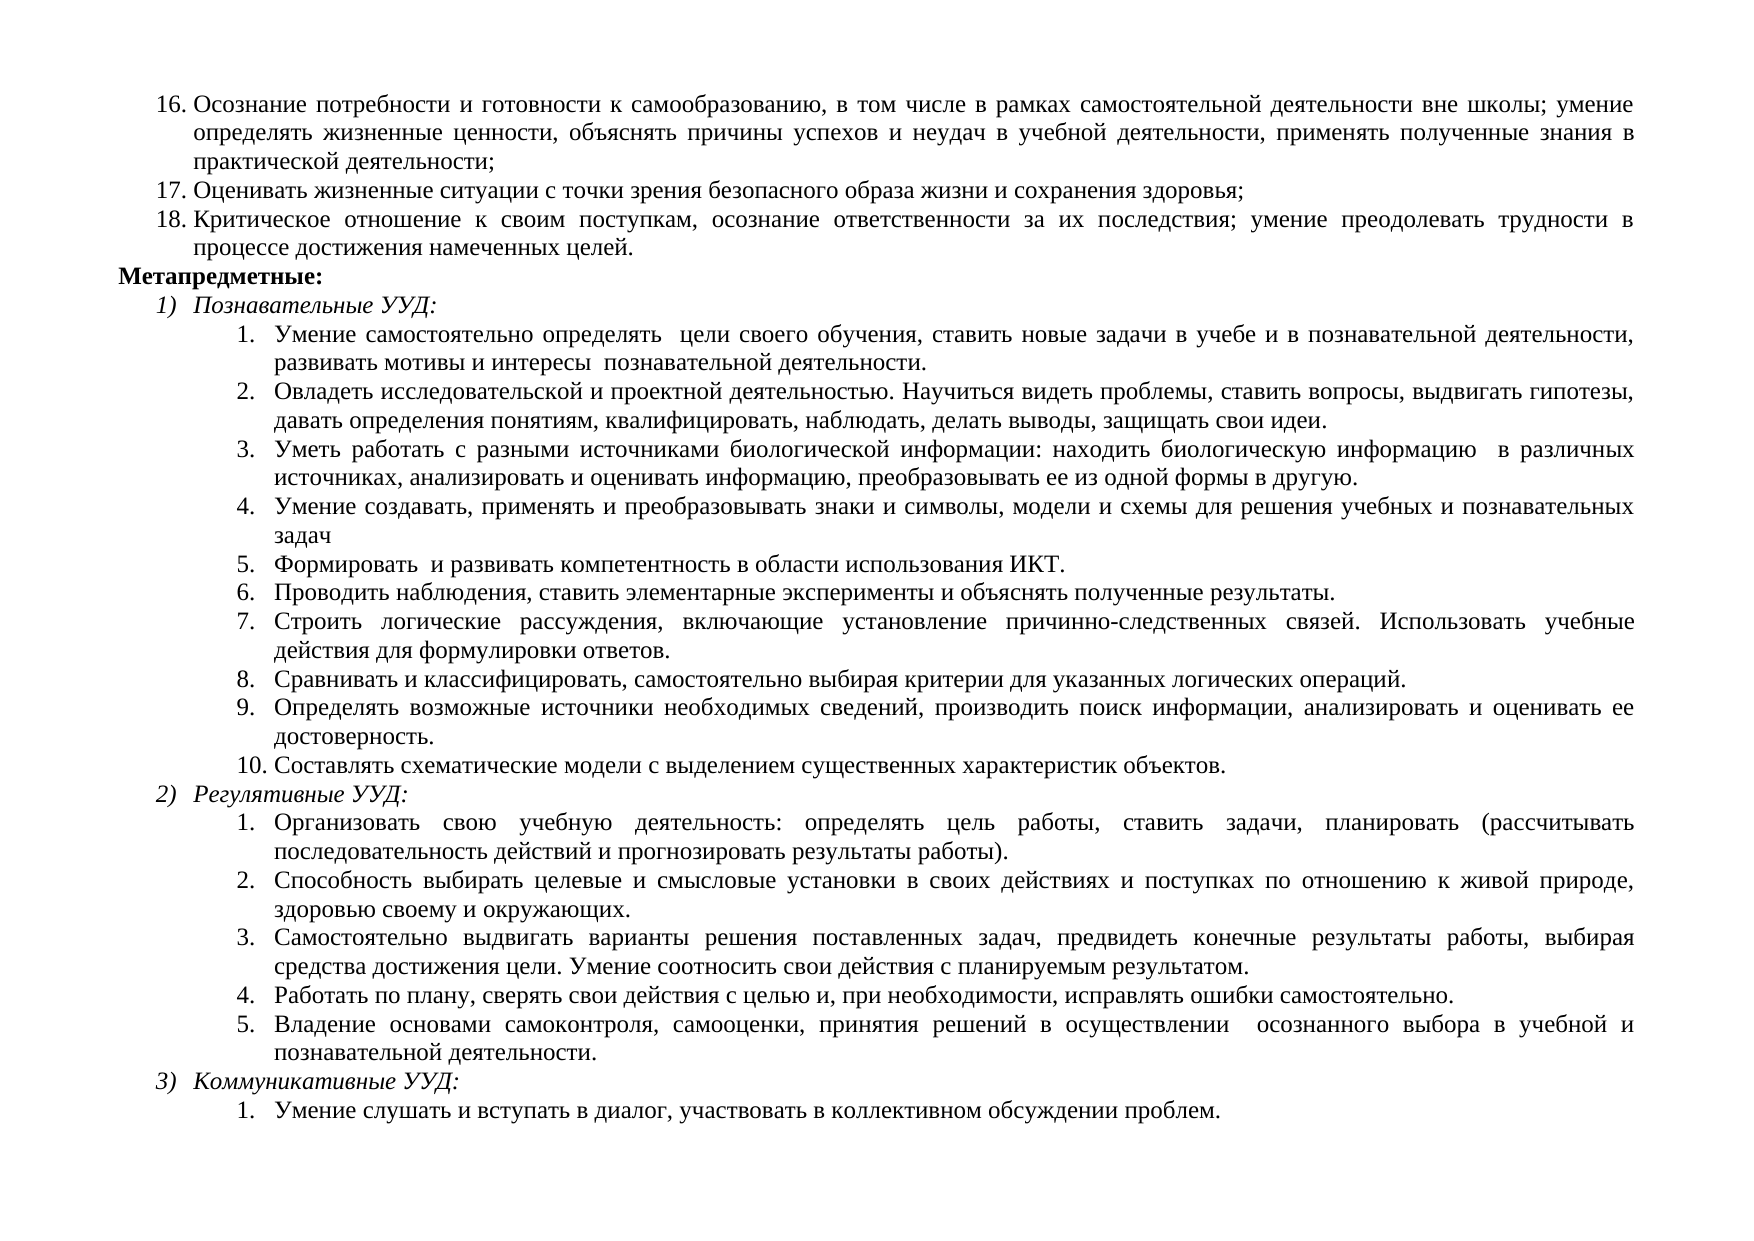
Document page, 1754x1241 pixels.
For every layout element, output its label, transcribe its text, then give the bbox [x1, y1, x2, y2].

list Коммуникативные УУД: [156, 1066, 1636, 1095]
list Работать по плану, сверять свои действия с целью и, при необходимости, исправлять ошибки самостоятельно. [236, 980, 1636, 1009]
list Умение создавать, применять и преобразовывать знаки и символы, модели и схемы для решения учебных и познавательных задач [236, 491, 1636, 549]
list Строить логические рассуждения, включающие установление причинно-следственных связей. Использовать учебные действия для формулировки ответов. [236, 606, 1636, 664]
list Организовать свою учебную деятельность: определять цель работы, ставить задачи, планировать (рассчитывать последовательность действий и прогнозировать результаты работы). [236, 807, 1636, 865]
list Составлять схематические модели с выделением существенных характеристик объектов. [236, 750, 1636, 779]
list Оценивать жизненные ситуации с точки зрения безопасного образа жизни и сохранения здоровья; [156, 175, 1636, 204]
list Проводить наблюдения, ставить элементарные эксперименты и объяснять полученные результаты. [236, 577, 1636, 606]
text Метапредметные: [118, 261, 1636, 290]
list Формировать и развивать компетентность в области использования ИКТ. [236, 549, 1636, 577]
list Осознание потребности и готовности к самообразованию, в том числе в рамках самостоятельной деятельности вне школы; умение определять жизненные ценности, объяснять причины успехов и неудач в учебной деятельности, применять полученные знания в практической деятельности; [156, 89, 1636, 175]
list Способность выбирать целевые и смысловые установки в своих действиях и поступках по отношению к живой природе, здоровью своему и окружающих. [236, 865, 1636, 922]
list Определять возможные источники необходимых сведений, производить поиск информации, анализировать и оценивать ее достоверность. [236, 692, 1636, 750]
list Умение самостоятельно определять цели своего обучения, ставить новые задачи в учебе и в познавательной деятельности, развивать мотивы и интересы познавательной деятельности. [236, 319, 1636, 376]
list Регулятивные УУД: [156, 779, 1636, 807]
list Познавательные УУД: [156, 290, 1636, 319]
list Умение слушать и вступать в диалог, участвовать в коллективном обсуждении проблем. [236, 1095, 1636, 1124]
list Владение основами самоконтроля, самооценки, принятия решений в осуществлении осознанного выбора в учебной и познавательной деятельности. [236, 1009, 1636, 1066]
list Овладеть исследовательской и проектной деятельностью. Научиться видеть проблемы, ставить вопросы, выдвигать гипотезы, давать определения понятиям, квалифицировать, наблюдать, делать выводы, защищать свои идеи. [236, 376, 1636, 434]
list Критическое отношение к своим поступкам, осознание ответственности за их последствия; умение преодолевать трудности в процессе достижения намеченных целей. [156, 204, 1636, 261]
list Уметь работать с разными источниками биологической информации: находить биологическую информацию в различных источниках, анализировать и оценивать информацию, преобразовывать ее из одной формы в другую. [236, 434, 1636, 491]
list Сравнивать и классифицировать, самостоятельно выбирая критерии для указанных логических операций. [236, 664, 1636, 692]
list Самостоятельно выдвигать варианты решения поставленных задач, предвидеть конечные результаты работы, выбирая средства достижения цели. Умение соотносить свои действия с планируемым результатом. [236, 922, 1636, 980]
